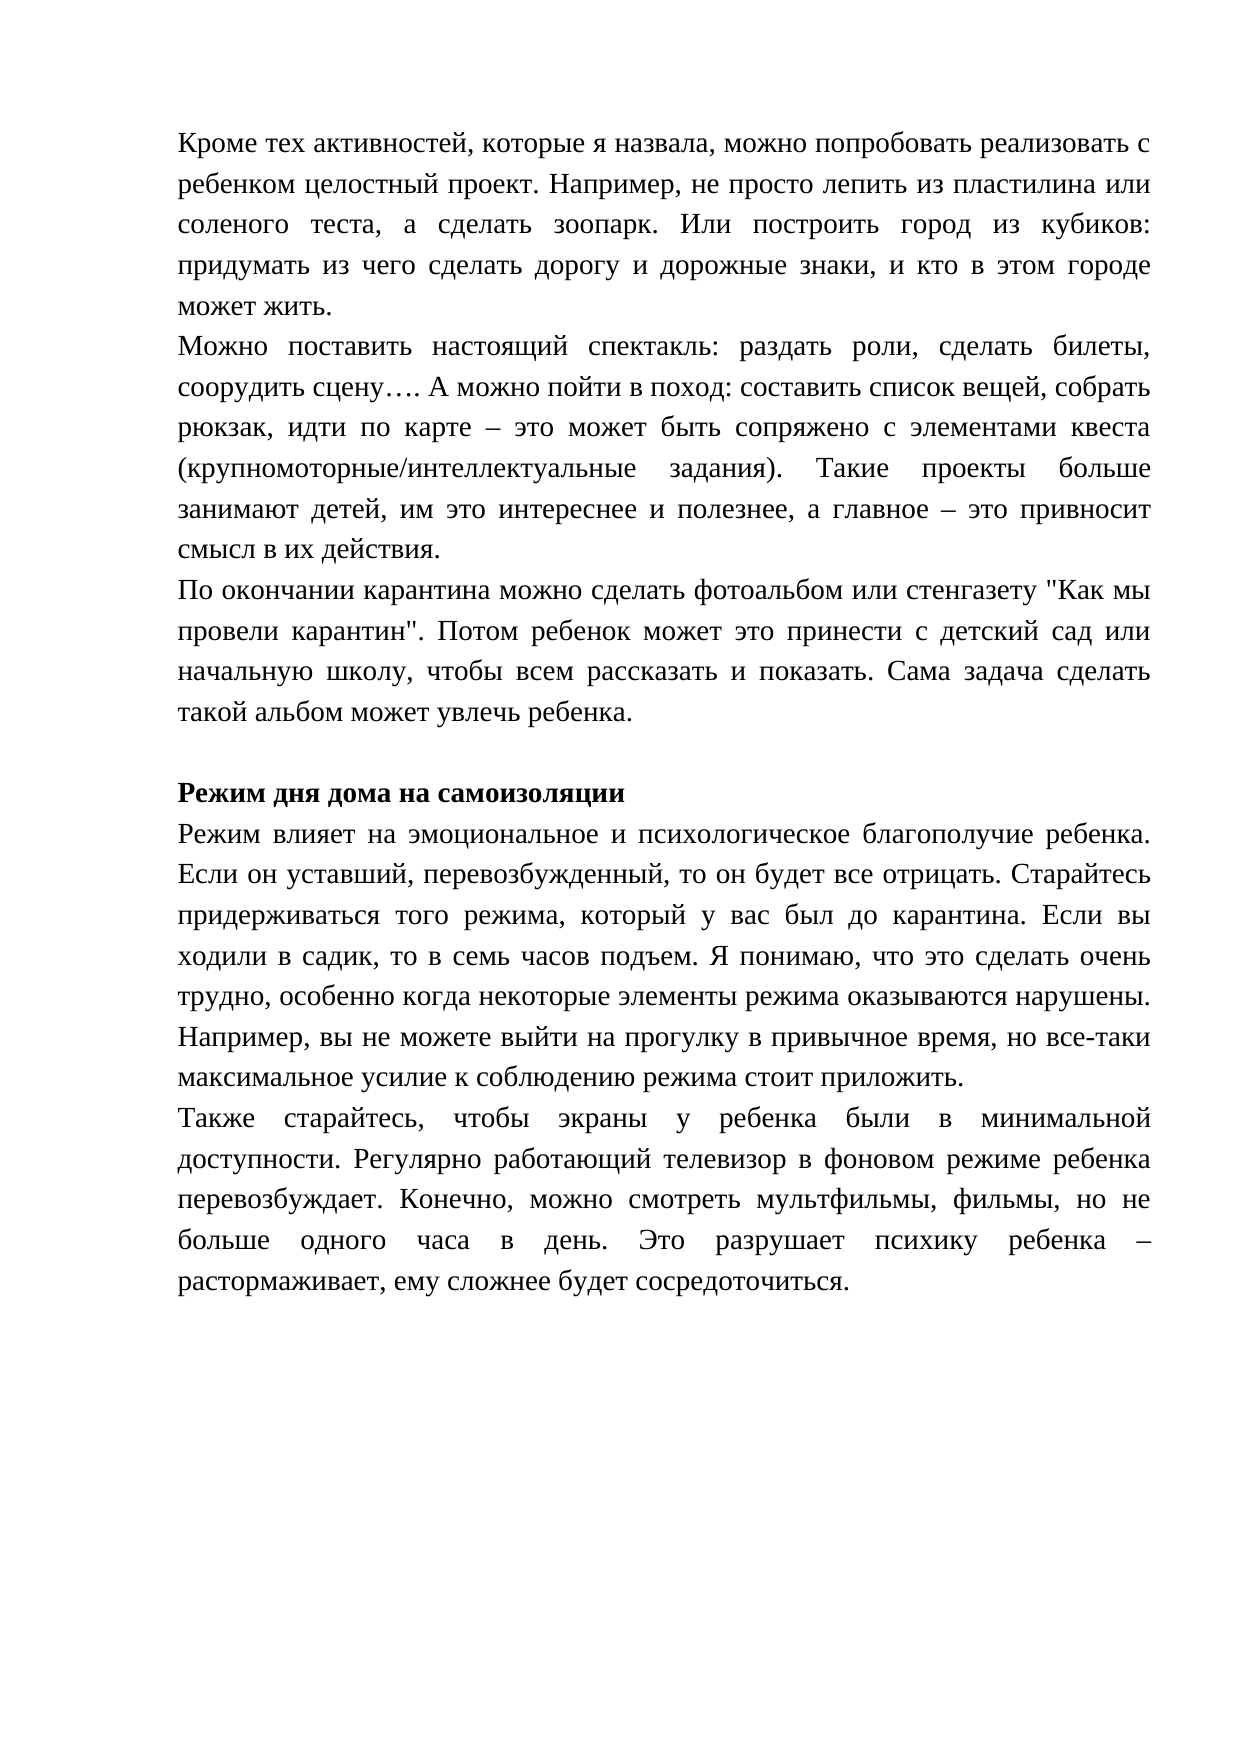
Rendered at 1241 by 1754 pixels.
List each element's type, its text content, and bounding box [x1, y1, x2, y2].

text Кроме тех активностей, которые я назвала, можно попробовать реализовать с ребенком целостный проект. Например, не просто лепить из пластилина или соленого теста, а сделать зоопарк. Или построить город из кубиков: придумать из чего сделать дорогу и дорожные знаки, и кто в этом городе может жить. [177, 118, 1152, 321]
text Режим дня дома на самоизоляции [177, 768, 1152, 809]
text По окончании карантина можно сделать фотоальбом или стенгазету "Как мы провели карантин". Потом ребенок может это принести с детский сад или начальную школу, чтобы всем рассказать и показать. Сама задача сделать такой альбом может увлечь ребенка. [177, 565, 1152, 727]
text Также старайтесь, чтобы экраны у ребенка были в минимальной доступности. Регулярно работающий телевизор в фоновом режиме ребенка перевозбуждает. Конечно, можно смотреть мультфильмы, фильмы, но не больше одного часа в день. Это разрушает психику ребенка – растормаживает, ему сложнее будет сосредоточиться. [177, 1093, 1152, 1296]
text Режим влияет на эмоциональное и психологическое благополучие ребенка. Если он уставший, перевозбужденный, то он будет все отрицать. Старайтесь придерживаться того режима, который у вас был до карантина. Если вы ходили в садик, то в семь часов подъем. Я понимаю, что это сделать очень трудно, особенно когда некоторые элементы режима оказываются нарушены. Например, вы не можете выйти на прогулку в привычное время, но все-таки максимальное усилие к соблюдению режима стоит приложить. [177, 809, 1152, 1093]
text Можно поставить настоящий спектакль: раздать роли, сделать билеты, соорудить сцену…. А можно пойти в поход: составить список вещей, собрать рюкзак, идти по карте – это может быть сопряжено с элементами квеста (крупномоторные/интеллектуальные задания). Такие проекты больше занимают детей, им это интереснее и полезнее, а главное – это привносит смысл в их действия. [177, 321, 1152, 565]
